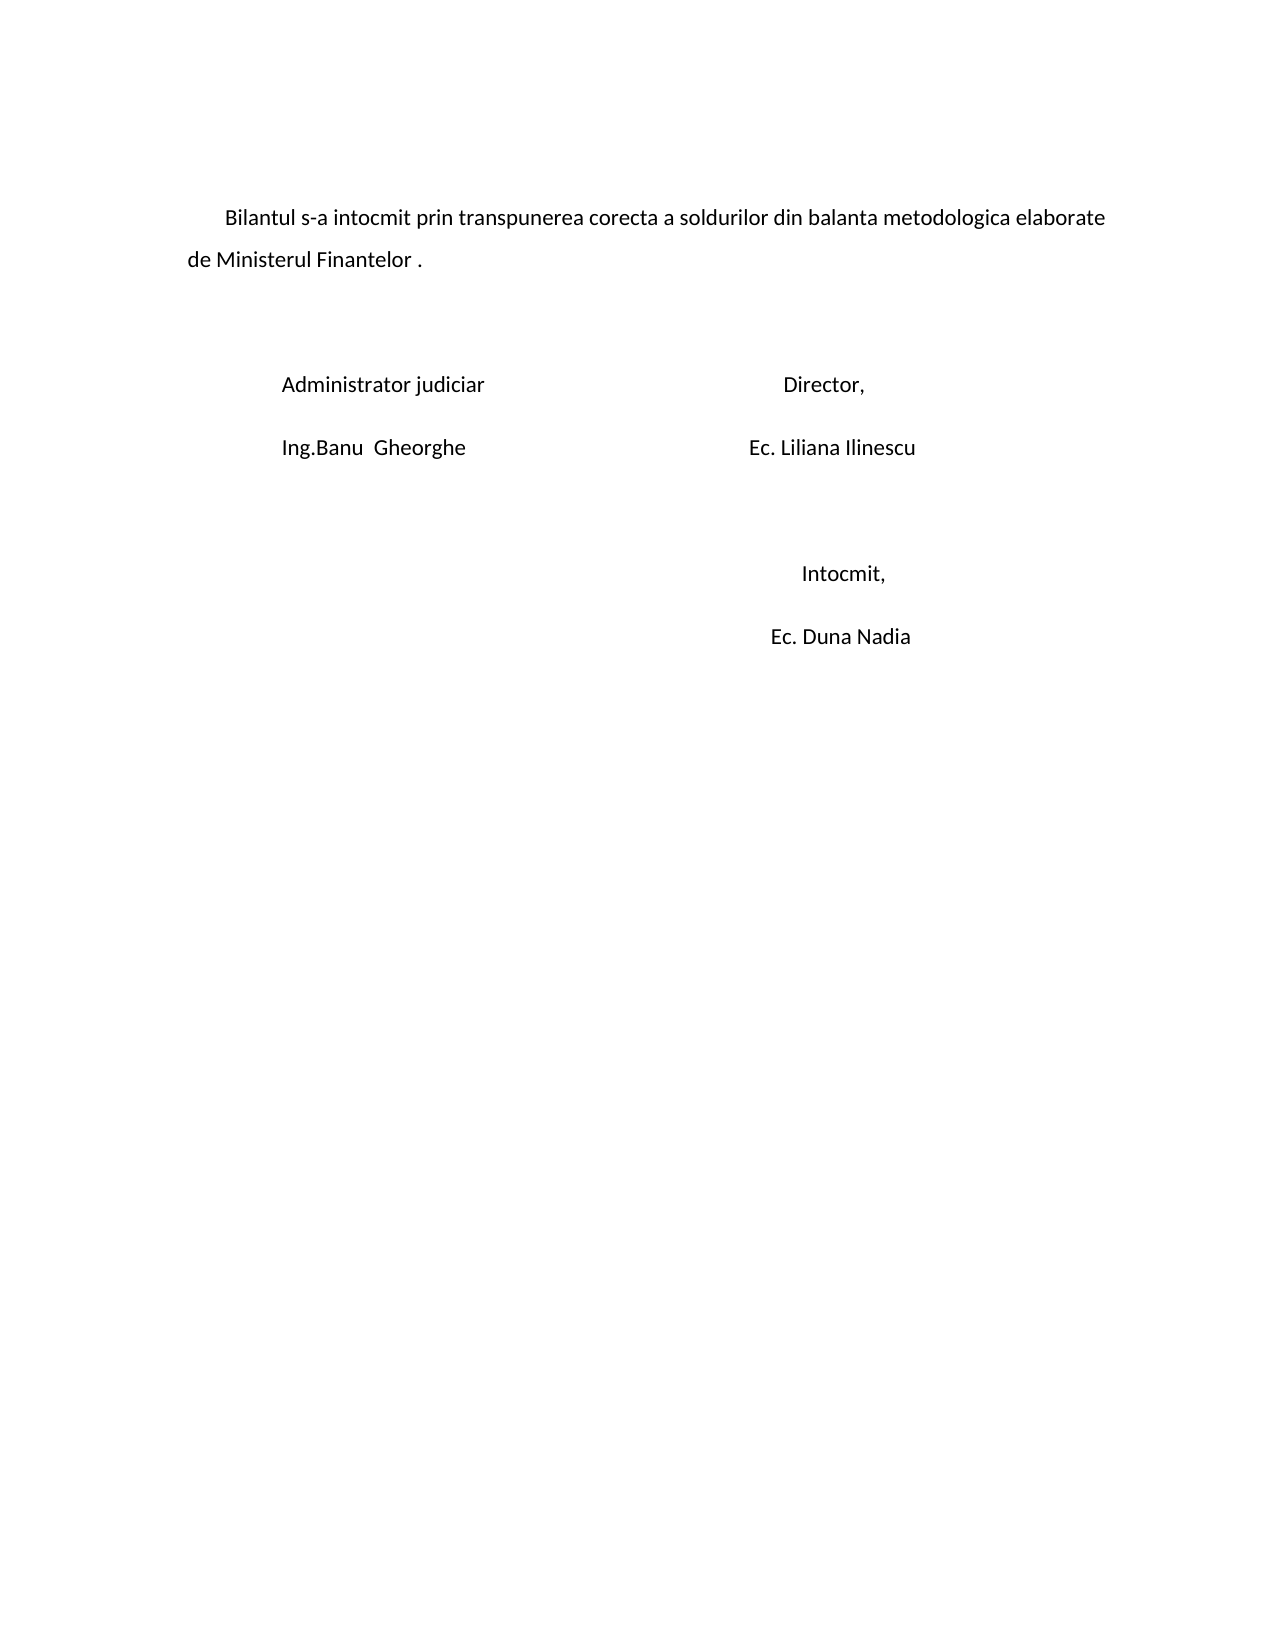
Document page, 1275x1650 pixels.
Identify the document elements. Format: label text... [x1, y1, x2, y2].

text Administrator judiciar Director, [187, 371, 1125, 399]
text Bilantul s-a intocmit prin transpunerea corecta a soldurilor din balanta metodologica elaborate de Ministerul Finantelor . [187, 203, 1125, 273]
text Ec. Duna Nadia [187, 622, 1125, 650]
text Ing.Banu Gheorghe Ec. Liliana Ilinescu [187, 433, 1125, 461]
text Intocmit, [187, 559, 1125, 587]
